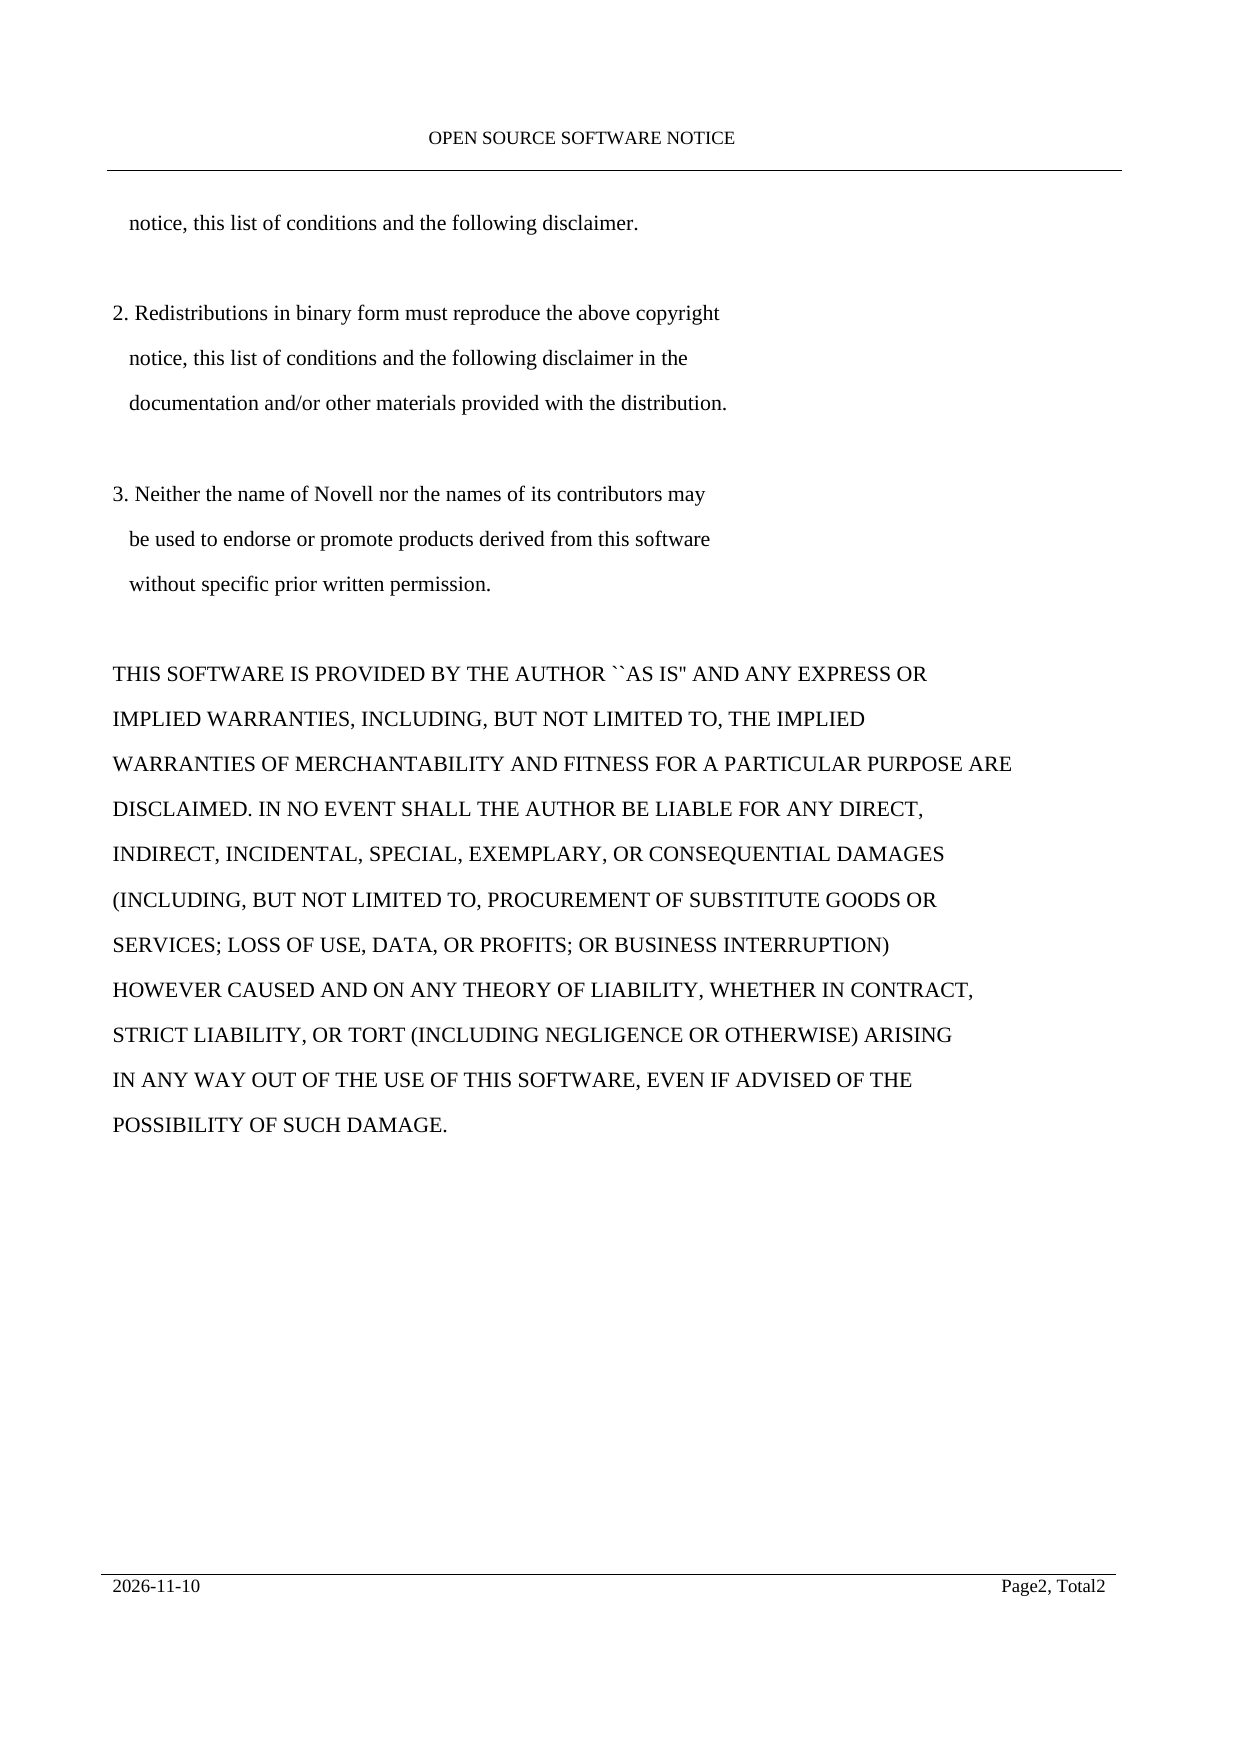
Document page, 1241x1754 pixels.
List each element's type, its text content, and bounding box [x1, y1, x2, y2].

text 2. Redistributions in binary form must reproduce the above copyright [112, 297, 1128, 329]
text POSSIBILITY OF SUCH DAMAGE. [112, 1108, 1128, 1141]
text IN ANY WAY OUT OF THE USE OF THIS SOFTWARE, EVEN IF ADVISED OF THE [112, 1063, 1128, 1096]
text WARRANTIES OF MERCHANTABILITY AND FITNESS FOR A PARTICULAR PURPOSE ARE [112, 748, 1128, 780]
text DISCLAIMED. IN NO EVENT SHALL THE AUTHOR BE LIABLE FOR ANY DIRECT, [112, 793, 1128, 825]
text notice, this list of conditions and the following disclaimer. [112, 206, 1128, 239]
text be used to endorse or promote products derived from this software [112, 522, 1128, 554]
text SERVICES; LOSS OF USE, DATA, OR PROFITS; OR BUSINESS INTERRUPTION) [112, 928, 1128, 961]
text (INCLUDING, BUT NOT LIMITED TO, PROCUREMENT OF SUBSTITUTE GOODS OR [112, 883, 1128, 915]
text STRICT LIABILITY, OR TORT (INCLUDING NEGLIGENCE OR OTHERWISE) ARISING [112, 1018, 1128, 1051]
text without specific prior written permission. [112, 567, 1128, 600]
text INDIRECT, INCIDENTAL, SPECIAL, EXEMPLARY, OR CONSEQUENTIAL DAMAGES [112, 838, 1128, 870]
text IMPLIED WARRANTIES, INCLUDING, BUT NOT LIMITED TO, THE IMPLIED [112, 702, 1128, 735]
text 3. Neither the name of Novell nor the names of its contributors may [112, 477, 1128, 509]
text THIS SOFTWARE IS PROVIDED BY THE AUTHOR ``AS IS'' AND ANY EXPRESS OR [112, 657, 1128, 690]
text notice, this list of conditions and the following disclaimer in the [112, 342, 1128, 374]
text HOWEVER CAUSED AND ON ANY THEORY OF LIABILITY, WHETHER IN CONTRACT, [112, 973, 1128, 1006]
text documentation and/or other materials provided with the distribution. [112, 387, 1128, 419]
